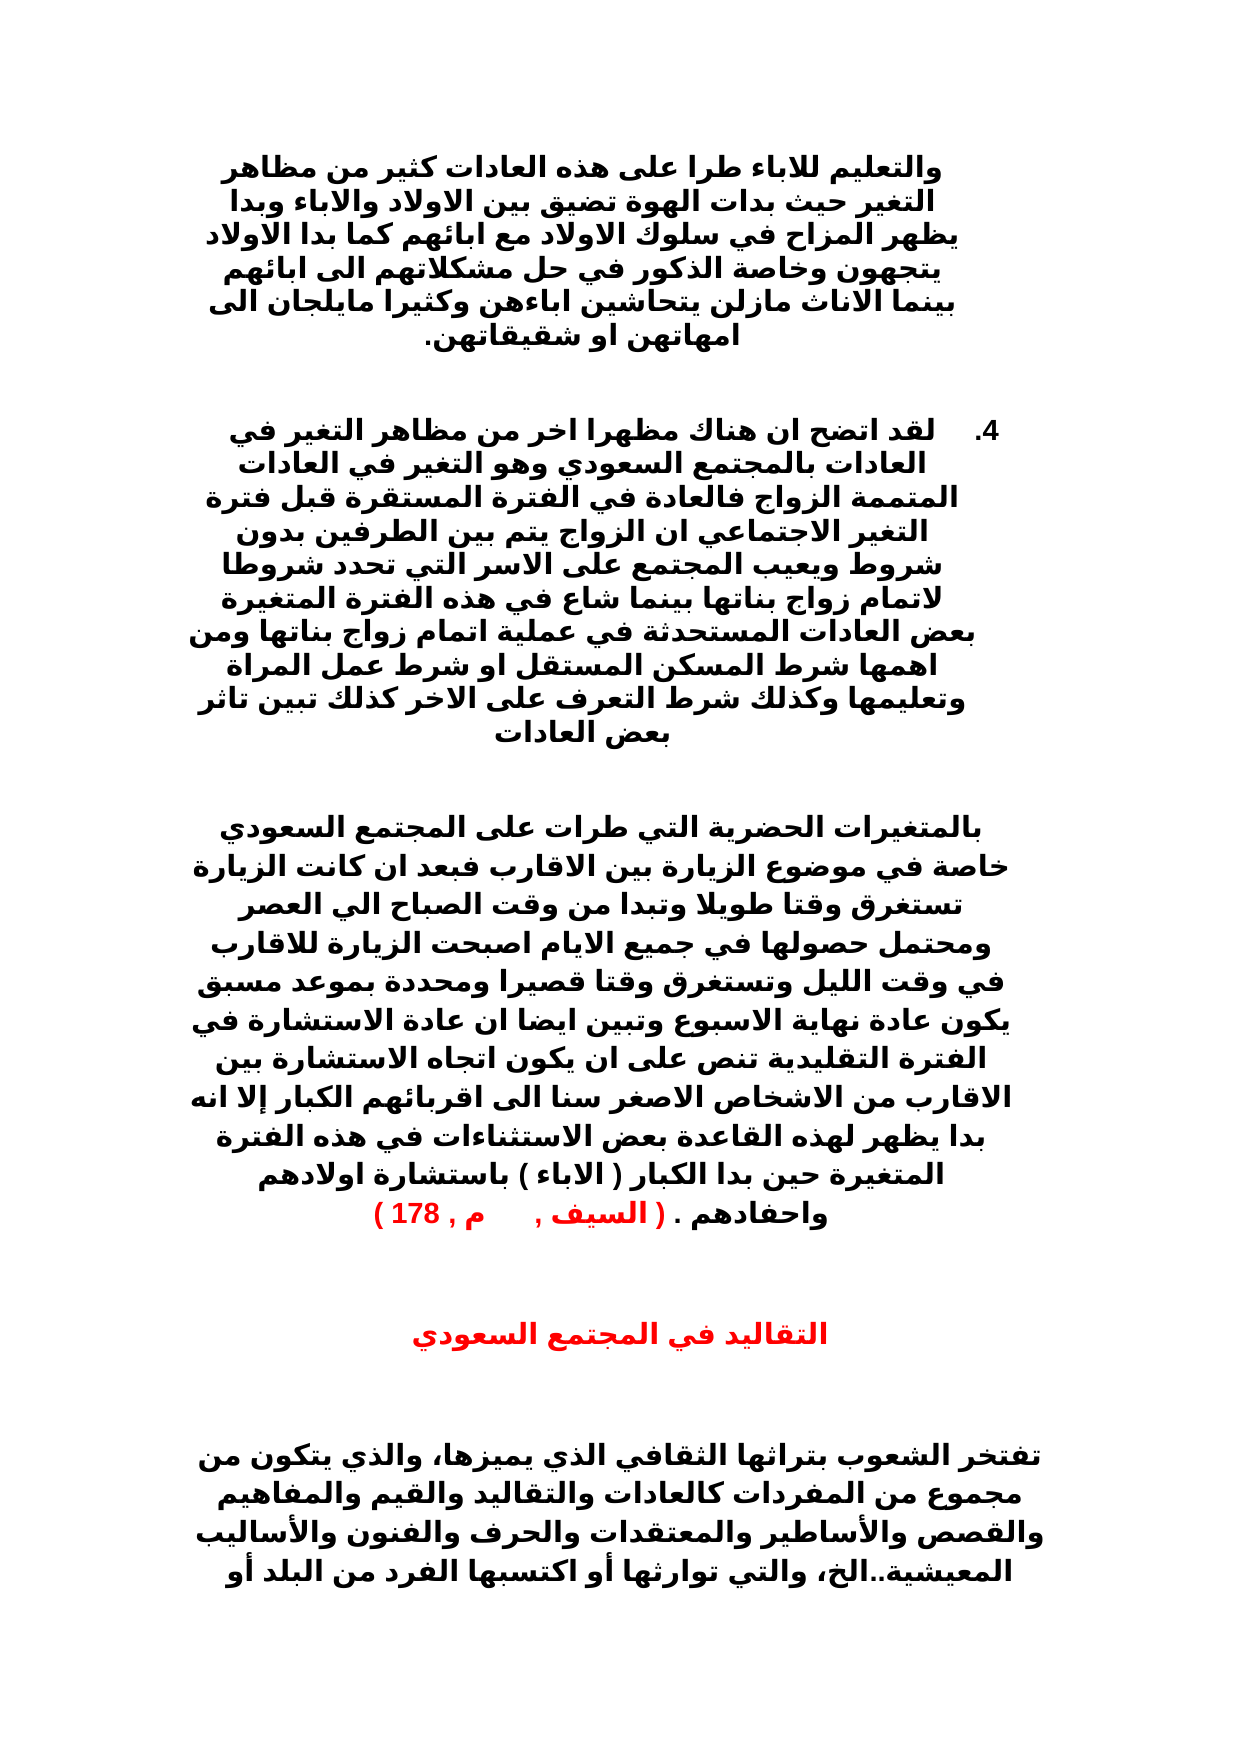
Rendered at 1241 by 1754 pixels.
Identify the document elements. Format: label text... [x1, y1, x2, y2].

list لقد اتضح ان هناك مظهرا اخر من مظاهر التغير في العادات بالمجتمع السعودي وهو التغير في العادات المتممة الزواج فالعادة في الفترة المستقرة قبل فترة التغير الاجتماعي ان الزواج يتم بين الطرفين بدون شروط ويعيب المجتمع على الاسر التي تحدد شروطا لاتمام زواج بناتها بينما شاع في هذه الفترة المتغيرة بعض العادات المستحدثة في عملية اتمام زواج بناتها ومن اهمها شرط المسكن المستقل او شرط عمل المراة وتعليمها وكذلك شرط التعرف على الاخر كذلك تبين تاثر بعض العادات [187, 413, 1015, 748]
text التقاليد في المجتمع السعودي [187, 1317, 1053, 1350]
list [187, 150, 1015, 351]
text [187, 1438, 1053, 1587]
text بالمتغيرات الحضرية التي طرات على المجتمع السعودي خاصة في موضوع الزيارة بين الاقارب فبعد ان كانت الزيارة تستغرق وقتا طويلا وتبدا من وقت الصباح الي العصر ومحتمل حصولها في جميع الايام اصبحت الزيارة للاقارب في وقت الليل وتستغرق وقتا قصيرا ومحددة بموعد مسبق يكون عادة نهاية الاسبوع وتبين ايضا ان عادة الاستشارة في الفترة التقليدية تنص على ان يكون اتجاه الاستشارة بين الاقارب من الاشخاص الاصغر سنا الى اقربائهم الكبار إلا انه بدا يظهر لهذه القاعدة بعض الاستثناءات في هذه الفترة المتغيرة حين بدا الكبار ( الاباء ) باستشارة اولادهم واحفادهم . ( السيف , م , 178 ) [187, 810, 1015, 1229]
